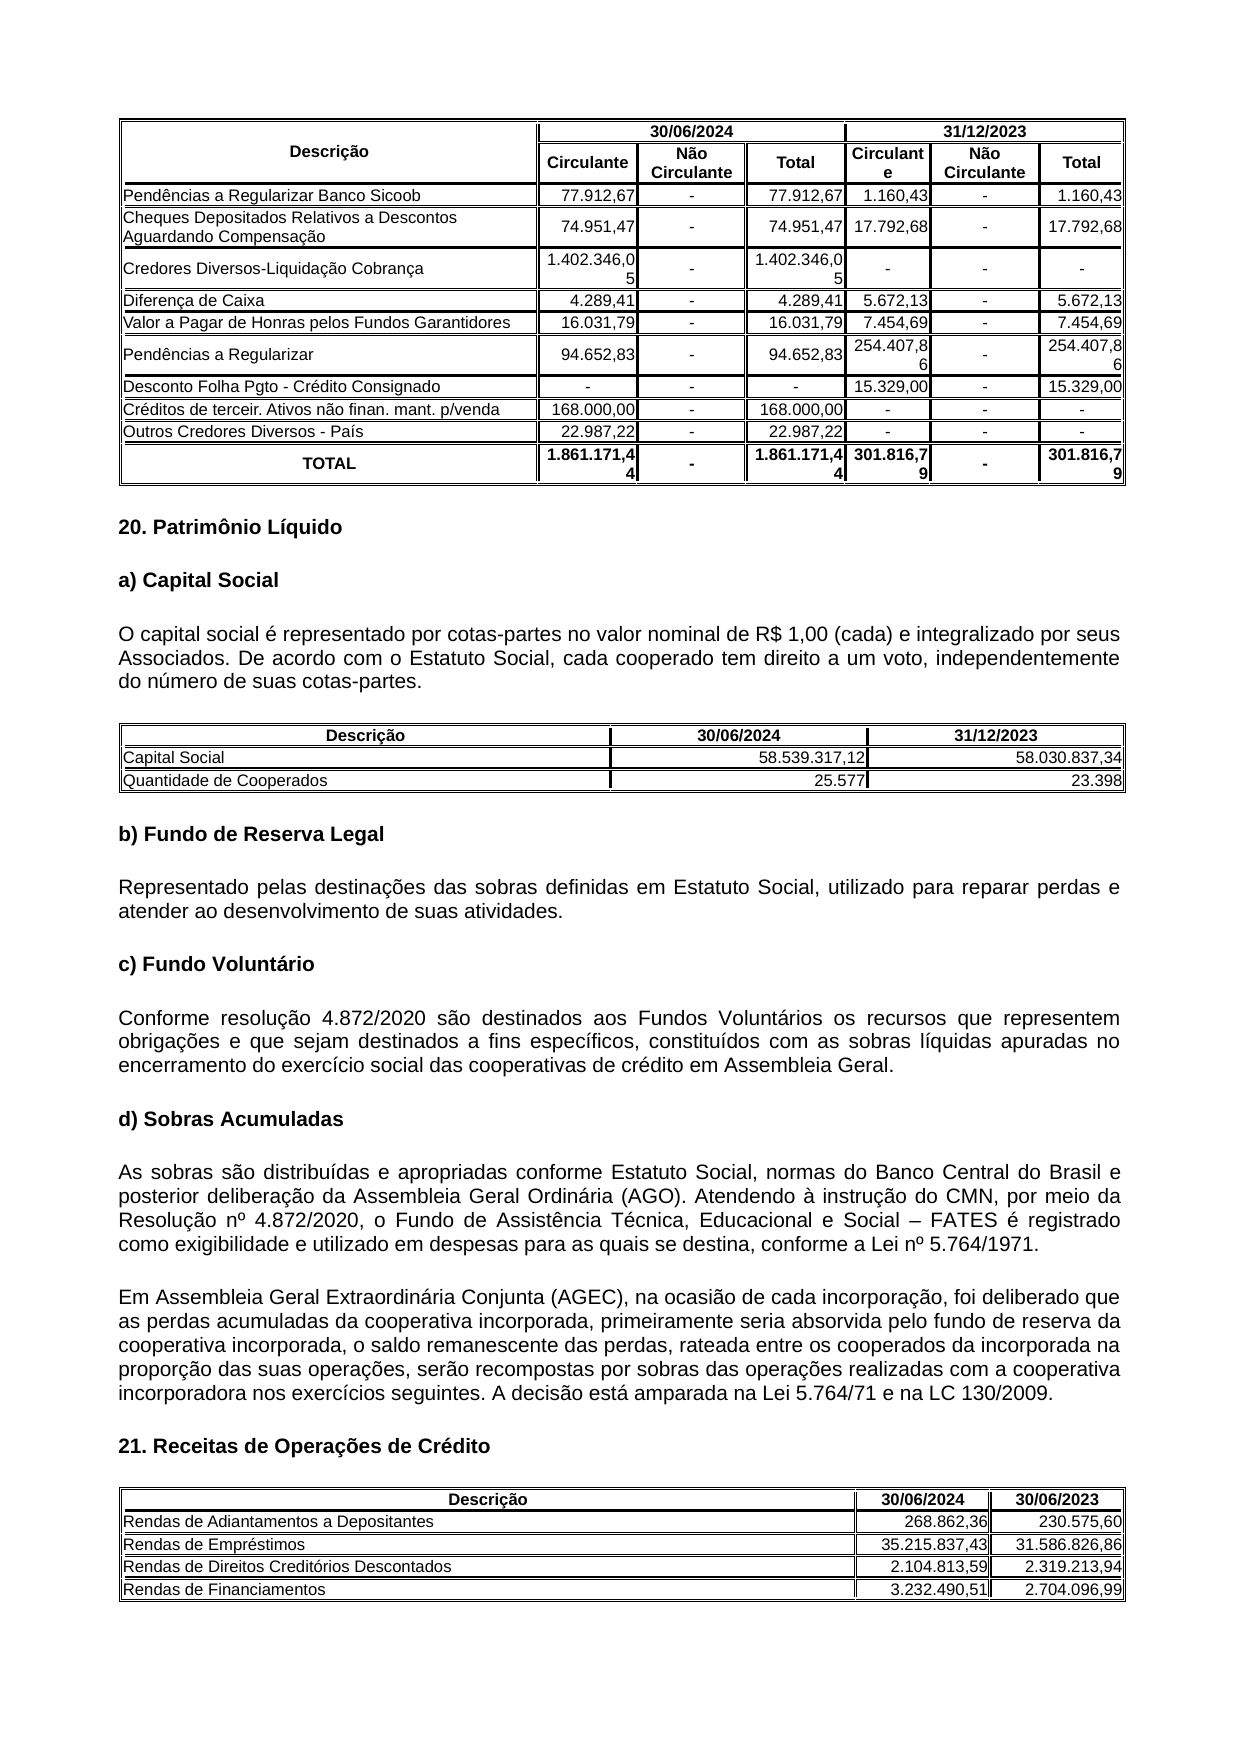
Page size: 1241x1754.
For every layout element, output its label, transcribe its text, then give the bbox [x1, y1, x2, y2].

table_cell Diferença de Caixa [120, 288, 538, 310]
table_cell Não Circulante [932, 144, 1038, 182]
table_cell Créditos de terceir. Ativos não finan. mant. p/venda [122, 396, 536, 419]
table_cell - [932, 208, 1038, 246]
table_cell - [540, 377, 636, 396]
table_cell 35.215.837,43 [857, 1535, 988, 1554]
table_cell 16.031,79 [748, 313, 844, 332]
table_cell - [932, 377, 1038, 396]
table_cell 168.000,00 [748, 400, 844, 419]
table_cell 31.586.826,86 [992, 1531, 1123, 1554]
table_cell - [932, 249, 1038, 288]
table_cell 94.652,83 [748, 336, 844, 374]
table_cell 5.672,13 [1039, 288, 1124, 310]
table_cell 1.160,43 [847, 185, 929, 204]
table_cell Pendências a Regularizar Banco Sicoob [122, 182, 536, 204]
table_cell - [932, 400, 1038, 419]
table_header 30/06/2024 [856, 1488, 990, 1509]
table_cell 15.329,00 [847, 377, 929, 396]
table_cell Não Circulante [639, 144, 744, 182]
table_cell Outros Credores Diversos - País [120, 419, 538, 441]
table_cell 301.816,79 [1039, 441, 1123, 483]
table_cell - [932, 422, 1038, 441]
table_cell Pendências a Regularizar [122, 333, 536, 374]
table_cell - [639, 377, 744, 396]
table_cell 17.792,68 [1041, 205, 1123, 246]
table_cell 1.861.171,44 [538, 445, 637, 483]
table_cell 58.030.837,34 [867, 745, 1124, 767]
table_cell Rendas de Adiantamentos a Depositantes [122, 1509, 854, 1531]
table_cell - [1041, 396, 1123, 419]
table_cell 1.160,43 [1041, 182, 1123, 204]
table_header 30/06/2023 [990, 1490, 1123, 1509]
table_cell Circulante [540, 144, 636, 182]
table_cell Credores Diversos-Liquidação Cobrança [122, 246, 536, 288]
table_cell Desconto Folha Pgto - Crédito Consignado [122, 374, 536, 396]
table_cell - [932, 313, 1038, 332]
table_header 30/06/2024 [610, 726, 867, 745]
table_cell 7.454,69 [847, 313, 929, 332]
table_cell Capital Social [120, 745, 610, 767]
table_cell 25.577 [610, 771, 867, 789]
table_cell 5.672,13 [847, 291, 929, 310]
table_cell 17.792,68 [847, 208, 929, 246]
table_cell 2.319.213,94 [990, 1554, 1124, 1576]
table_cell - [639, 291, 744, 310]
text O capital social é representado por cotas-partes no valor nominal de R$ 1,00 (cada) e integralizado por seus Associados. De acordo com o Estatuto Social, cada cooperado tem direito a um voto, independentemente do número de suas cotas-partes. [118, 621, 1122, 693]
table_cell 77.912,67 [540, 185, 636, 204]
table_cell 7.454,69 [1041, 310, 1123, 332]
text a) Capital Social [118, 568, 1122, 592]
table_cell - [847, 422, 929, 441]
table_cell 2.104.813,59 [857, 1557, 988, 1576]
table_cell 2.704.096,99 [990, 1576, 1123, 1598]
table_cell 94.652,83 [540, 336, 636, 374]
table_cell 22.987,22 [748, 422, 844, 441]
table_header Descrição [122, 1490, 856, 1509]
text 20. Patrimônio Líquido [118, 515, 1122, 539]
table_cell - [639, 336, 744, 374]
table_cell 23.398 [867, 767, 1123, 789]
table_cell Rendas de Empréstimos [122, 1531, 854, 1554]
table_cell - [639, 208, 744, 246]
table_cell 74.951,47 [540, 208, 636, 246]
text Representado pelas destinações das sobras definidas em Estatuto Social, utilizado para reparar perdas e atender ao desenvolvimento de suas atividades. [118, 875, 1122, 923]
text As sobras são distribuídas e apropriadas conforme Estatuto Social, normas do Banco Central do Brasil e posterior deliberação da Assembleia Geral Ordinária (AGO). Atendendo à instrução do CMN, por meio da Resolução nº 4.872/2020, o Fundo de Assistência Técnica, Educacional e Social – FATES é registrado como exigibilidade e utilizado em despesas para as quais se destina, conforme a Lei nº 5.764/1971. [118, 1159, 1122, 1255]
table_cell - [639, 313, 744, 332]
table_cell - [847, 249, 929, 288]
table_cell 4.289,41 [540, 291, 636, 310]
table_cell - [639, 249, 744, 288]
table_cell - [932, 291, 1038, 310]
table_cell 15.329,00 [1041, 374, 1123, 396]
table_cell - [748, 377, 844, 396]
table_cell - [847, 400, 929, 419]
table_cell Circulante [847, 144, 929, 182]
text Em Assembleia Geral Extraordinária Conjunta (AGEC), na ocasião de cada incorporação, foi deliberado que as perdas acumuladas da cooperativa incorporada, primeiramente seria absorvida pelo fundo de reserva da cooperativa incorporada, o saldo remanescente das perdas, rateada entre os cooperados da incorporada na proporção das suas operações, serão recompostas por sobras das operações realizadas com a cooperativa incorporadora nos exercícios seguintes. A decisão está amparada na Lei 5.764/71 e na LC 130/2009. [118, 1284, 1122, 1404]
text Conforme resolução 4.872/2020 são destinados aos Fundos Voluntários os recursos que representem obrigações e que sejam destinados a fins específicos, constituídos com as sobras líquidas apuradas no encerramento do exercício social das cooperativas de crédito em Assembleia Geral. [118, 1005, 1122, 1077]
table_cell Rendas de Direitos Creditórios Descontados [120, 1554, 856, 1576]
table_cell 254.407,86 [847, 336, 929, 374]
table_cell Quantidade de Cooperados [122, 767, 610, 789]
table_cell 74.951,47 [748, 208, 844, 246]
table_header Descrição [122, 120, 538, 182]
table_cell 1.402.346,05 [540, 249, 636, 288]
table_header 30/06/2024 [538, 120, 845, 141]
table_cell - [637, 441, 746, 483]
table_cell 16.031,79 [540, 313, 636, 332]
table_cell - [639, 400, 744, 419]
table_cell 1.402.346,05 [748, 249, 844, 288]
text c) Fundo Voluntário [118, 952, 1122, 976]
table_header Descrição [122, 726, 610, 745]
table_cell 168.000,00 [540, 400, 636, 419]
table_cell 4.289,41 [748, 291, 844, 310]
table_cell - [639, 422, 744, 441]
table_header 31/12/2023 [867, 726, 1123, 745]
table_cell - [639, 185, 744, 204]
table_cell 58.539.317,12 [612, 748, 866, 767]
table_cell 1.861.171,44 [746, 445, 845, 483]
table_cell Cheques Depositados Relativos a Descontos Aguardando Compensação [122, 205, 536, 246]
text b) Fundo de Reserva Legal [118, 822, 1122, 846]
table_cell TOTAL [122, 441, 538, 483]
table_cell 230.575,60 [992, 1509, 1123, 1531]
table_cell - [1041, 246, 1123, 288]
table_cell - [930, 445, 1039, 483]
table_cell Rendas de Financiamentos [122, 1576, 856, 1598]
text d) Sobras Acumuladas [118, 1106, 1122, 1130]
table_cell 22.987,22 [540, 422, 636, 441]
table_cell Total [748, 144, 844, 182]
text 21. Receitas de Operações de Crédito [118, 1433, 1122, 1457]
table_cell Total [1039, 141, 1124, 182]
table_cell 301.816,79 [845, 445, 930, 483]
table_cell 3.232.490,51 [856, 1576, 990, 1598]
table_header 31/12/2023 [845, 122, 1123, 141]
table_cell - [932, 336, 1038, 374]
table_cell 268.862,36 [857, 1512, 988, 1531]
table_cell 254.407,86 [1041, 333, 1123, 374]
table_cell - [1039, 419, 1124, 441]
table_cell - [932, 185, 1038, 204]
table_cell 77.912,67 [748, 185, 844, 204]
table_cell Valor a Pagar de Honras pelos Fundos Garantidores [122, 310, 536, 332]
